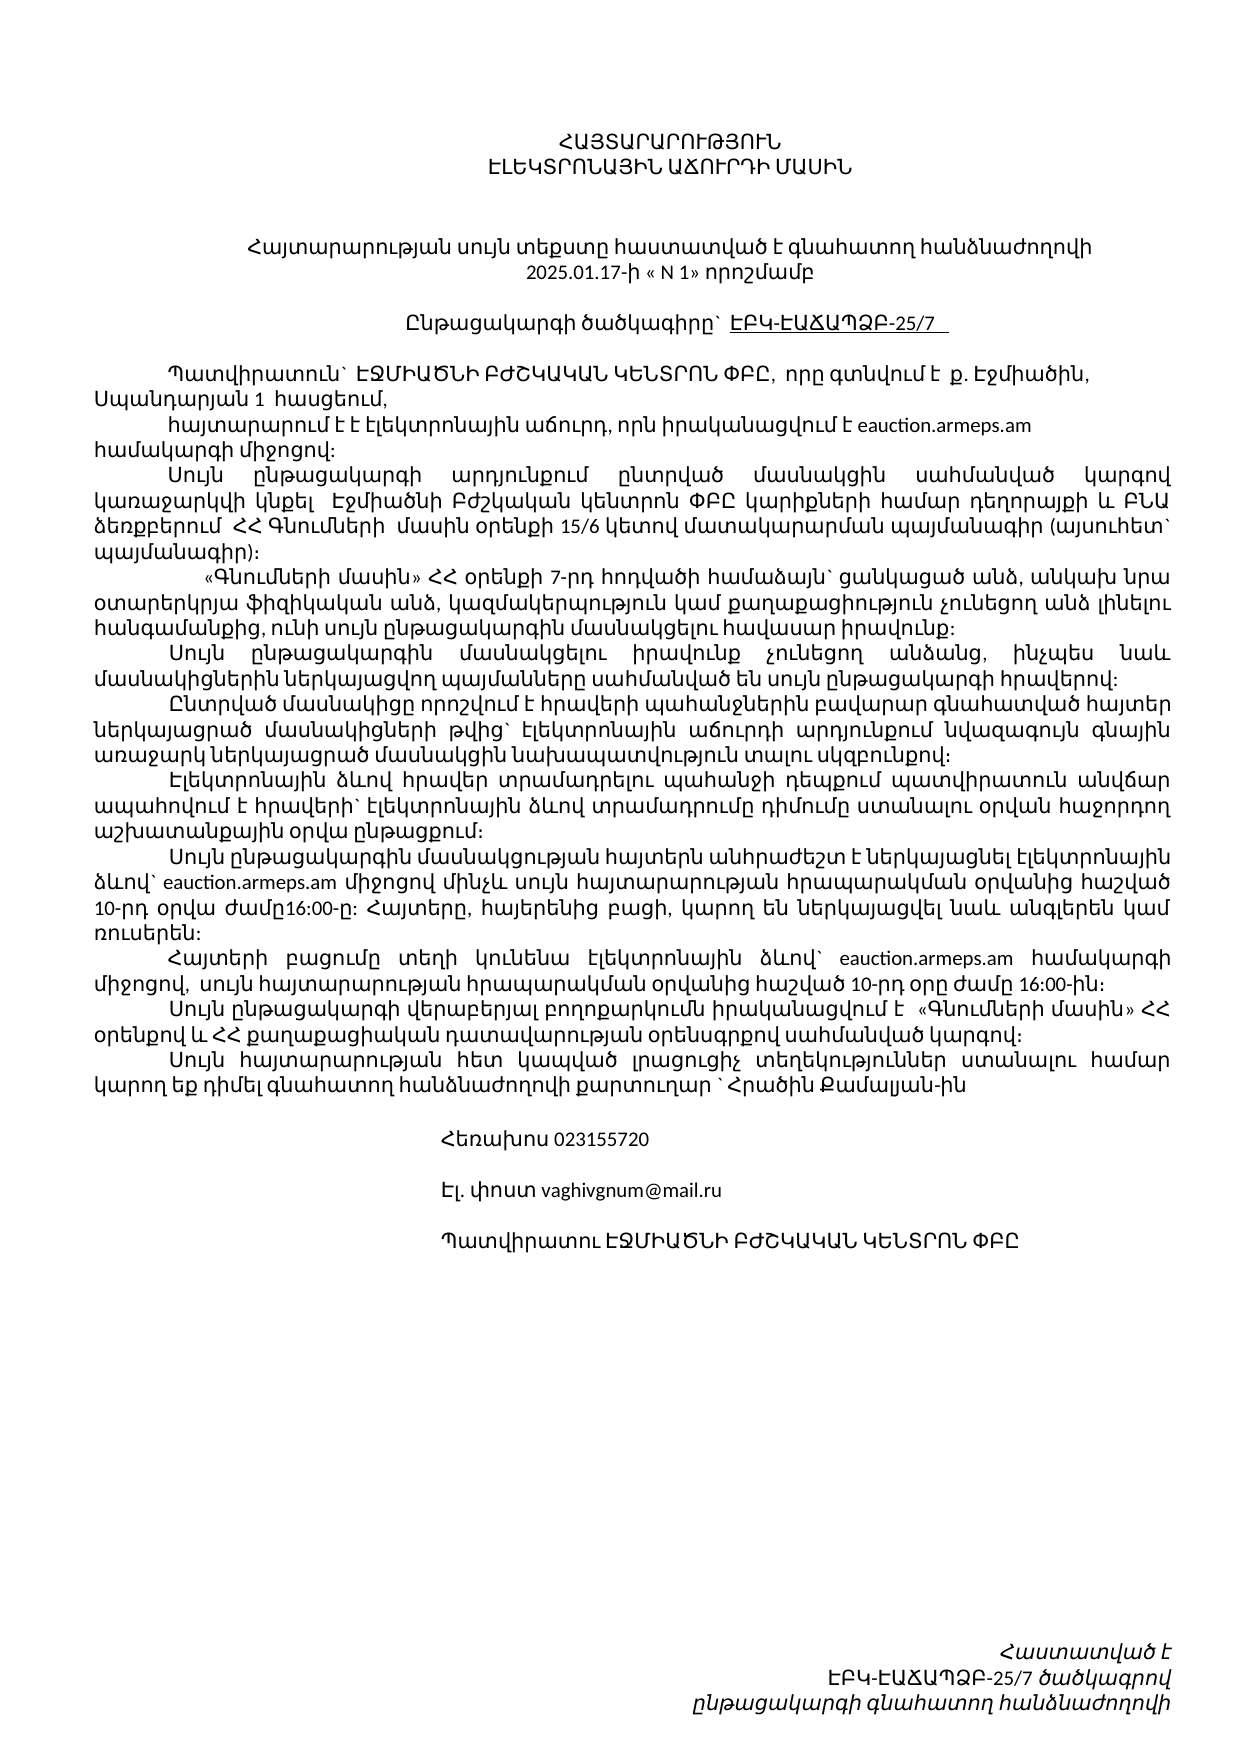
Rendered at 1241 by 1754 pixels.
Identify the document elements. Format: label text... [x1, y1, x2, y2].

text Ընթացակարգի ծածկագիրը` ԷԲԿ-ԷԱՃԱՊՁԲ-25/7 [94, 310, 1171, 336]
text Սույն ընթացակարգի արդյունքում ընտրված մասնակցին սահմանված կարգով կառաջարկվի կնքել Էջմիածնի Բժշկական կենտրոն ՓԲԸ կարիքների համար դեղորայքի և ԲՆԱ ձեռքբերում ՀՀ Գնումների մասին օրենքի 15/6 կետով մատակարարման պայմանագիր (այսուհետ` պայմանագիր)։ [94, 463, 1171, 564]
text Սույն ընթացակարգին մասնակցելու իրավունք չունեցող անձանց, ինչպես նաև մասնակիցներին ներկայացվող պայմանները սահմանված են սույն ընթացակարգի հրավերով: [94, 641, 1171, 691]
text Սույն հայտարարության հետ կապված լրացուցիչ տեղեկություններ ստանալու համար կարող եք դիմել գնահատող հանձնաժողովի քարտուղար ` Հրածին Քամալյան-ին [94, 1047, 1171, 1098]
text Սույն ընթացակարգին մասնակցության հայտերն անհրաժեշտ է ներկայացնել էլեկտրոնային ձևով` eauction.armeps.am միջոցով մինչև սույն հայտարարության հրապարակման օրվանից հաշված 10-րդ օրվա ժամը16:00-ը: Հայտերը, հայերենից բացի, կարող են ներկայացվել նաև անգլերեն կամ ռուսերեն: [94, 844, 1171, 946]
text Պատվիրատու ԷՋՄԻԱԾՆԻ ԲԺՇԿԱԿԱՆ ԿԵՆՏՐՈՆ ՓԲԸ [94, 1228, 1171, 1253]
text ԷԲԿ-ԷԱՃԱՊՁԲ-25/7 ծածկագրով [94, 1665, 1171, 1690]
text Հաստատված է [94, 1639, 1171, 1665]
text «Գնումների մասին» ՀՀ օրենքի 7-րդ հոդվածի համաձայն` ցանկացած անձ, անկախ նրա օտարերկրյա ֆիզիկական անձ, կազմակերպություն կամ քաղաքացիություն չունեցող անձ լինելու հանգամանքից, ունի սույն ընթացակարգին մասնակցելու հավասար իրավունք: [94, 564, 1171, 641]
text Հայտերի բացումը տեղի կունենա էլեկտրոնային ձևով` eauction.armeps.am համակարգի միջոցով, սույն հայտարարության հրապարակման օրվանից հաշված 10-րդ օրը ժամը 16:00-ին։ [94, 946, 1171, 996]
text ԷԼԵԿՏՐՈՆԱՅԻՆ ԱՃՈՒՐԴԻ ՄԱՍԻՆ [94, 154, 1171, 180]
text 2025.01.17 -ի « N 1» որոշմամբ [94, 259, 1171, 285]
text հայտարարում է է էլեկտրոնային աճուրդ, որն իրականացվում է eauction.armeps.am համակարգի միջոցով: [94, 412, 1171, 463]
text ՀԱՅՏԱՐԱՐՈՒԹՅՈՒՆ [94, 129, 1171, 154]
text Ընտրված մասնակիցը որոշվում է հրավերի պահանջներին բավարար գնահատված հայտեր ներկայացրած մասնակիցների թվից` էլեկտրոնային աճուրդի արդյունքում նվազագույն գնային առաջարկ ներկայացրած մասնակցին նախապատվություն տալու սկզբունքով։ [94, 691, 1171, 768]
text Հայտարարության սույն տեքստը հաստատված է գնահատող հանձնաժողովի [94, 234, 1171, 259]
text Էլեկտրոնային ձևով հրավեր տրամադրելու պահանջի դեպքում պատվիրատուն անվճար ապահովում է հրավերի` էլեկտրոնային ձևով տրամադրումը դիմումը ստանալու օրվան հաջորդող աշխատանքային օրվա ընթացքում։ [94, 768, 1171, 844]
text Էլ. փոստ vaghivgnum@mail.ru [94, 1177, 1171, 1203]
text Սույն ընթացակարգի վերաբերյալ բողոքարկումն իրականացվում է «Գնումների մասին» ՀՀ օրենքով և ՀՀ քաղաքացիական դատավարության օրենսգրքով սահմանված կարգով։ [94, 996, 1171, 1047]
text Պատվիրատուն` ԷՋՄԻԱԾՆԻ ԲԺՇԿԱԿԱՆ ԿԵՆՏՐՈՆ ՓԲԸ, որը գտնվում է ք. Էջմիածին, Սպանդարյան 1 հասցեում, [94, 361, 1171, 412]
text Հեռախոս 023155720 [94, 1126, 1171, 1152]
text ընթացակարգի գնահատող հանձնաժողովի [94, 1690, 1171, 1716]
